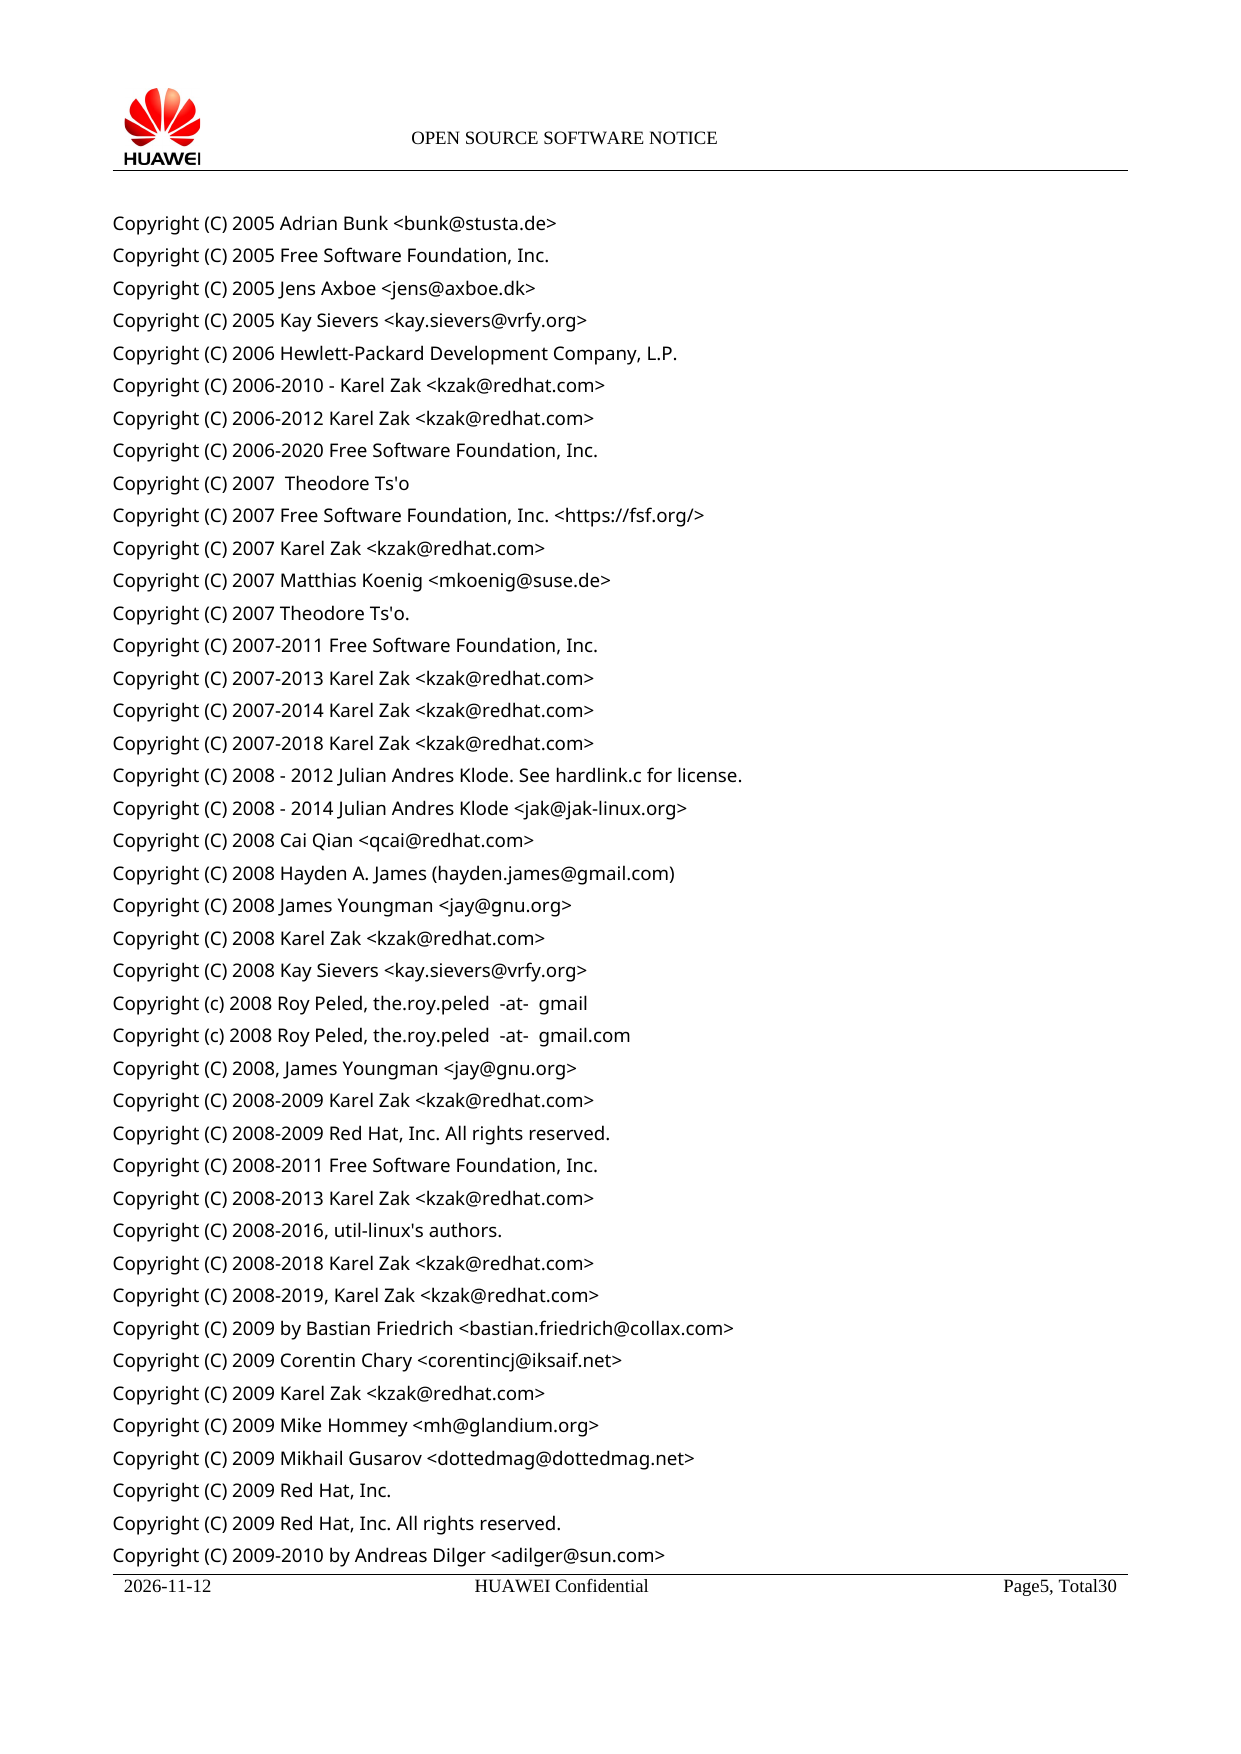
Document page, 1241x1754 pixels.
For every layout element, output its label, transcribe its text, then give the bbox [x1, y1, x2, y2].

text Copyright (C) 2005 Jens Axboe <jens@axboe.dk> [112, 271, 1128, 304]
text Copyright (C) 2007-2011 Free Software Foundation, Inc. [112, 629, 1128, 661]
text Copyright (C) 2007 Theodore Ts'o. [112, 596, 1128, 629]
text Copyright (C) 2008 Kay Sievers <kay.sievers@vrfy.org> [112, 954, 1128, 986]
text Copyright (C) 2006-2020 Free Software Foundation, Inc. [112, 434, 1128, 466]
text Copyright (C) 2008 Hayden A. James (hayden.james@gmail.com) [112, 856, 1128, 889]
text Copyright (C) 2005 Kay Sievers <kay.sievers@vrfy.org> [112, 304, 1128, 336]
text Copyright (C) 2007-2018 Karel Zak <kzak@redhat.com> [112, 726, 1128, 759]
text Copyright (C) 2009 Red Hat, Inc. [112, 1474, 1128, 1506]
text Copyright (C) 2006-2010 - Karel Zak <kzak@redhat.com> [112, 369, 1128, 401]
text Copyright (C) 2008-2019, Karel Zak <kzak@redhat.com> [112, 1279, 1128, 1311]
text Copyright (C) 2008-2018 Karel Zak <kzak@redhat.com> [112, 1246, 1128, 1279]
text Copyright (C) 2007 Karel Zak <kzak@redhat.com> [112, 531, 1128, 564]
text Copyright (C) 2007-2014 Karel Zak <kzak@redhat.com> [112, 694, 1128, 726]
text Copyright (C) 2009 by Bastian Friedrich <bastian.friedrich@collax.com> [112, 1311, 1128, 1344]
text Copyright (C) 2005 Adrian Bunk <bunk@stusta.de> [112, 206, 1128, 239]
text Copyright (c) 2008 Roy Peled, the.roy.peled -at- gmail.com [112, 1019, 1128, 1051]
text Copyright (C) 2009 Mikhail Gusarov <dottedmag@dottedmag.net> [112, 1441, 1128, 1474]
text Copyright (C) 2007 Theodore Ts'o [112, 466, 1128, 499]
text Copyright (C) 2008-2011 Free Software Foundation, Inc. [112, 1149, 1128, 1181]
picture [124, 88, 201, 165]
text Copyright (C) 2009 Karel Zak <kzak@redhat.com> [112, 1376, 1128, 1409]
text Copyright (C) 2008-2013 Karel Zak <kzak@redhat.com> [112, 1181, 1128, 1214]
text Copyright (C) 2008, James Youngman <jay@gnu.org> [112, 1051, 1128, 1084]
text Copyright (C) 2009 Corentin Chary <corentincj@iksaif.net> [112, 1344, 1128, 1376]
text Copyright (C) 2009-2010 by Andreas Dilger <adilger@sun.com> [112, 1539, 1128, 1571]
text Copyright (C) 2005 Free Software Foundation, Inc. [112, 239, 1128, 271]
text Copyright (C) 2006-2012 Karel Zak <kzak@redhat.com> [112, 401, 1128, 434]
text Copyright (c) 2008 Roy Peled, the.roy.peled -at- gmail [112, 986, 1128, 1019]
text Copyright (C) 2008-2016, util-linux's authors. [112, 1214, 1128, 1246]
text Copyright (C) 2008-2009 Karel Zak <kzak@redhat.com> [112, 1084, 1128, 1116]
text Copyright (C) 2008 - 2012 Julian Andres Klode. See hardlink.c for license. [112, 759, 1128, 791]
text Copyright (C) 2008 Cai Qian <qcai@redhat.com> [112, 824, 1128, 856]
text Copyright (C) 2007-2013 Karel Zak <kzak@redhat.com> [112, 661, 1128, 694]
text Copyright (C) 2007 Matthias Koenig <mkoenig@suse.de> [112, 564, 1128, 596]
text Copyright (C) 2008 Karel Zak <kzak@redhat.com> [112, 921, 1128, 954]
text Copyright (C) 2008 - 2014 Julian Andres Klode <jak@jak-linux.org> [112, 791, 1128, 824]
text Copyright (C) 2009 Mike Hommey <mh@glandium.org> [112, 1409, 1128, 1441]
text Copyright (C) 2008 James Youngman <jay@gnu.org> [112, 889, 1128, 921]
text Copyright (C) 2008-2009 Red Hat, Inc. All rights reserved. [112, 1116, 1128, 1149]
text Copyright (C) 2006 Hewlett-Packard Development Company, L.P. [112, 336, 1128, 369]
text Copyright (C) 2007 Free Software Foundation, Inc. <https://fsf.org/> [112, 499, 1128, 531]
text Copyright (C) 2009 Red Hat, Inc. All rights reserved. [112, 1506, 1128, 1539]
